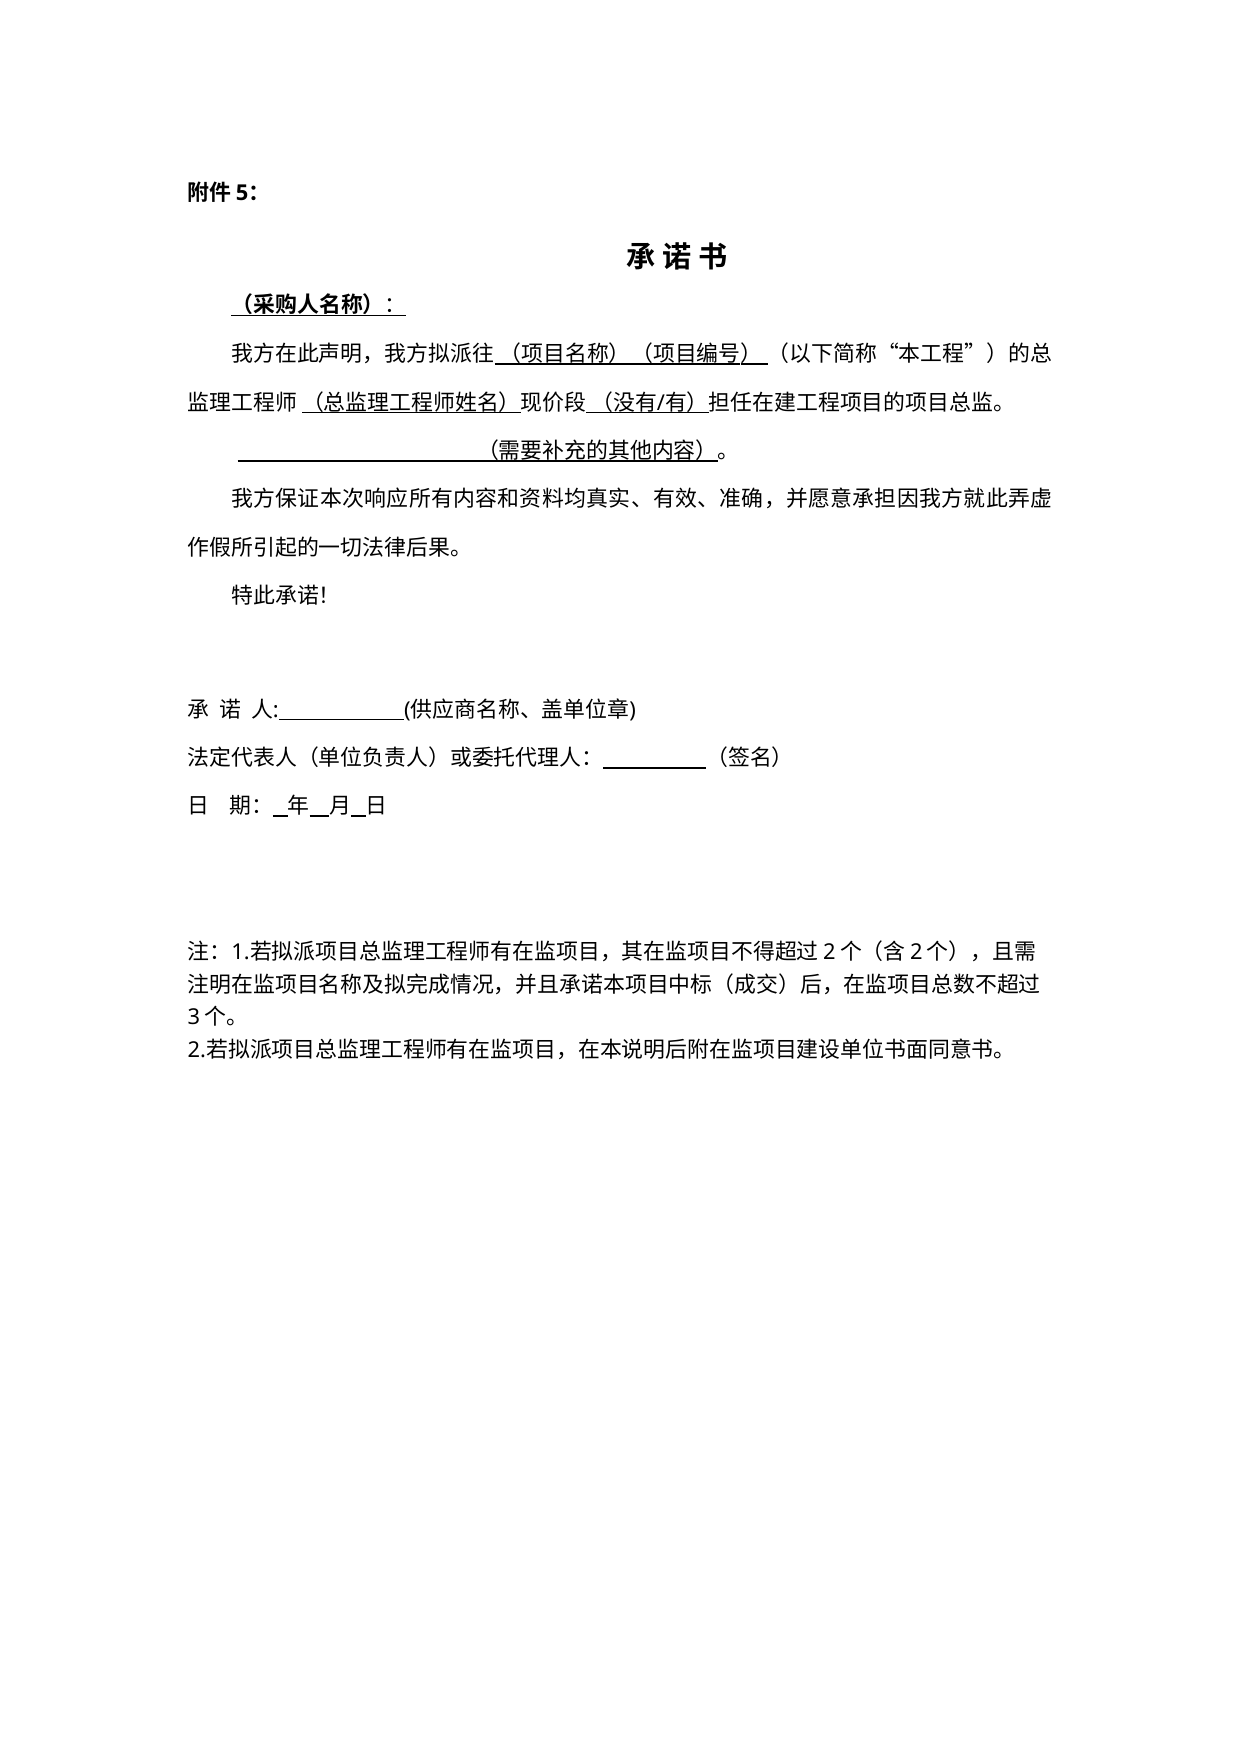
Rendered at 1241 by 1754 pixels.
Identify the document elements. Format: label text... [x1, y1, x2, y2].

text 我方在此声明，我方拟派往 （项目名称）（项目编号） （以下简称“本工程”）的总监理工程师 （总监理工程师姓名）现价段 （没有/有）担任在建工程项目的项目总监。 [187, 335, 1053, 417]
text （需要补充的其他内容）。 [187, 432, 1053, 465]
text 我方保证本次响应所有内容和资料均真实、有效、准确，并愿意承担因我方就此弄虚作假所引起的一切法律后果。 [187, 481, 1053, 562]
text 特此承诺！ [187, 578, 1053, 610]
text 法定代表人（单位负责人）或委托代理人： （签名） [187, 739, 1053, 772]
text 2.若拟派项目总监理工程师有在监项目，在本说明后附在监项目建设单位书面同意书。 [187, 1031, 1053, 1064]
text 注：1.若拟派项目总监理工程师有在监项目，其在监项目不得超过2个（含2个），且需注明在监项目名称及拟完成情况，并且承诺本项目中标（成交）后，在监项目总数不超过3个。 [187, 934, 1053, 1031]
text 承 诺 书 [187, 222, 1053, 287]
text 日 期： 年 月 日 [187, 788, 1053, 820]
text （采购人名称）： [187, 287, 1053, 319]
text 承 诺 人: (供应商名称、盖单位章) [187, 691, 1053, 724]
text 附件5： [187, 174, 1053, 206]
